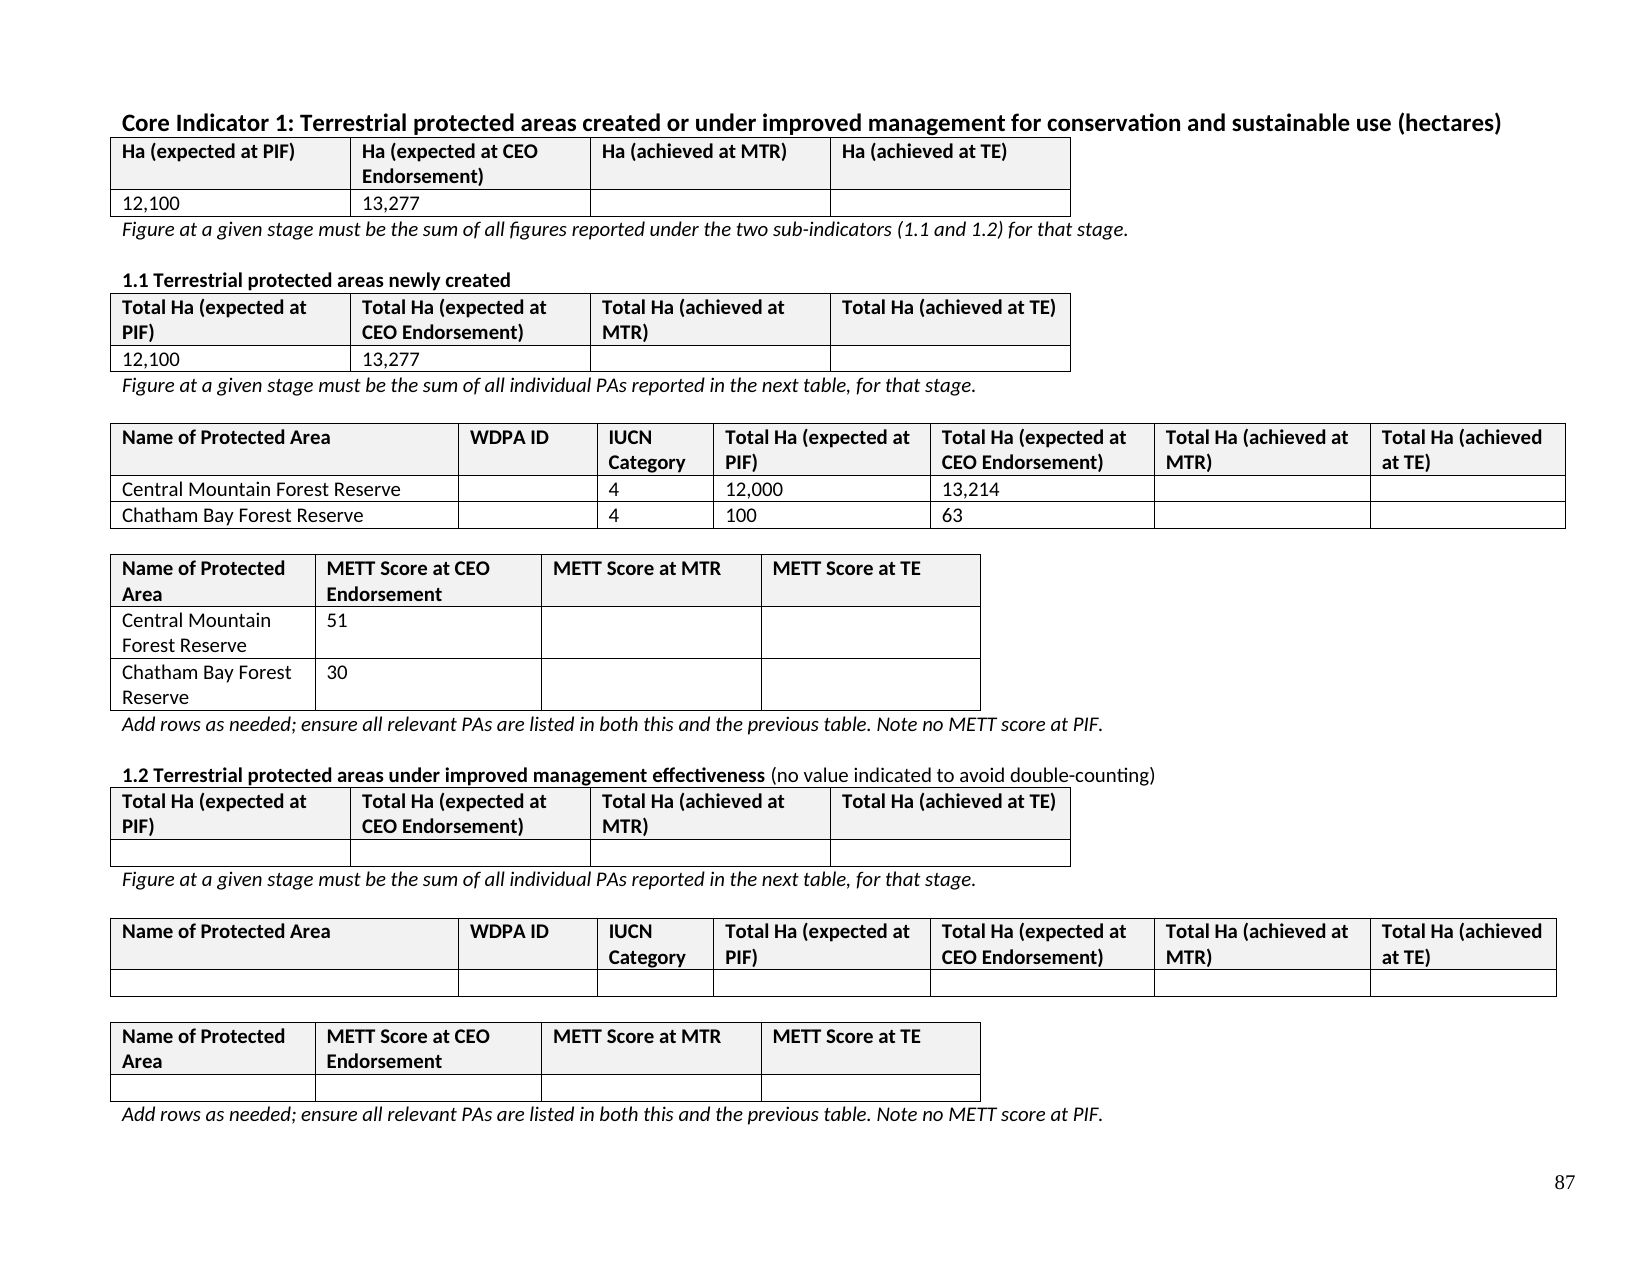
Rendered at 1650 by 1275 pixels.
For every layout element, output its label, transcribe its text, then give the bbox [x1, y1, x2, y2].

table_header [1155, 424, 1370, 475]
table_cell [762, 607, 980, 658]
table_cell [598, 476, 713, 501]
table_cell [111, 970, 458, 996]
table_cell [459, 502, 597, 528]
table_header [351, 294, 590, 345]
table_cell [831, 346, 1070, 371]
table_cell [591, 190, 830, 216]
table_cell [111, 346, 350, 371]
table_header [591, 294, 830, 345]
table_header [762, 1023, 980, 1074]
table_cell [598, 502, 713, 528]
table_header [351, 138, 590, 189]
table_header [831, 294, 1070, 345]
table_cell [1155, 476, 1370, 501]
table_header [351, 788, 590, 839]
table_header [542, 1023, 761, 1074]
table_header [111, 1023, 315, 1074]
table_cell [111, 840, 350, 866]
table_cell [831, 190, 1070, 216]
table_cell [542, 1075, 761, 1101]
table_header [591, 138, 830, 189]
text 1.1 Terrestrial protected areas newly created [122, 267, 1575, 293]
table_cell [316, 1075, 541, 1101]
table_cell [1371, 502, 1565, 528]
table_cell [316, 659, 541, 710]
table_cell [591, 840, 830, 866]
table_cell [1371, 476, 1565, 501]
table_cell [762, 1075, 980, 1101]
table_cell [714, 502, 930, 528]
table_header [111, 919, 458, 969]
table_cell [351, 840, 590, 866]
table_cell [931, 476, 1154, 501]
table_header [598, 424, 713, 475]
text 1.2 Terrestrial protected areas under improved management effectiveness (no value indicated to avoid double-counting) [122, 762, 1575, 787]
text Figure at a given stage must be the sum of all individual PAs reported in the next table, for that stage. [122, 867, 1575, 892]
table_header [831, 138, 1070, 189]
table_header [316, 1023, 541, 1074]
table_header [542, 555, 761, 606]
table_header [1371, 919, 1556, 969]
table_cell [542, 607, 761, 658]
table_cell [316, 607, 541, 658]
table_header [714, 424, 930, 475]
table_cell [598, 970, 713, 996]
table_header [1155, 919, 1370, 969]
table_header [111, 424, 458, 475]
text Core Indicator 1: Terrestrial protected areas created or under improved management for conservation and sustainable use (hectares) [122, 107, 1575, 137]
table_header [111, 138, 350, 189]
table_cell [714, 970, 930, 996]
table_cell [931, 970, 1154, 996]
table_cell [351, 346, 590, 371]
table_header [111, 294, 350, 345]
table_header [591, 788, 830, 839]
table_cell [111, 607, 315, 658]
text Figure at a given stage must be the sum of all individual PAs reported in the next table, for that stage. [122, 372, 1575, 398]
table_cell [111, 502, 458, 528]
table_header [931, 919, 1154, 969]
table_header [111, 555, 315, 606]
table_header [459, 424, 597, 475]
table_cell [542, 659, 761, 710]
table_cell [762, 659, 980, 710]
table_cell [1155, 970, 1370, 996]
text Add rows as needed; ensure all relevant PAs are listed in both this and the previous table. Note no METT score at PIF. [122, 1102, 1575, 1127]
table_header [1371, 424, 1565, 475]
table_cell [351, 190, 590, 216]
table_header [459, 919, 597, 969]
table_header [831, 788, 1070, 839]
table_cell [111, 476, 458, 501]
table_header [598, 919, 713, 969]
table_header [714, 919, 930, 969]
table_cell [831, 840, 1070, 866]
text Figure at a given stage must be the sum of all figures reported under the two sub-indicators (1.1 and 1.2) for that stage. [122, 217, 1575, 242]
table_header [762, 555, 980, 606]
text Add rows as needed; ensure all relevant PAs are listed in both this and the previous table. Note no METT score at PIF. [122, 711, 1575, 736]
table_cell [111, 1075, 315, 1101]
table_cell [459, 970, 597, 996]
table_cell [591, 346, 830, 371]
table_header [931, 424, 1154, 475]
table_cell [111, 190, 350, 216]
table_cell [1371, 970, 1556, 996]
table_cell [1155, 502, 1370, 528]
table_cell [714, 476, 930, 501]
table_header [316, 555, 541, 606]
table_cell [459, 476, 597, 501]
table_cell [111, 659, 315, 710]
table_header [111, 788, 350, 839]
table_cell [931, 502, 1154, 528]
